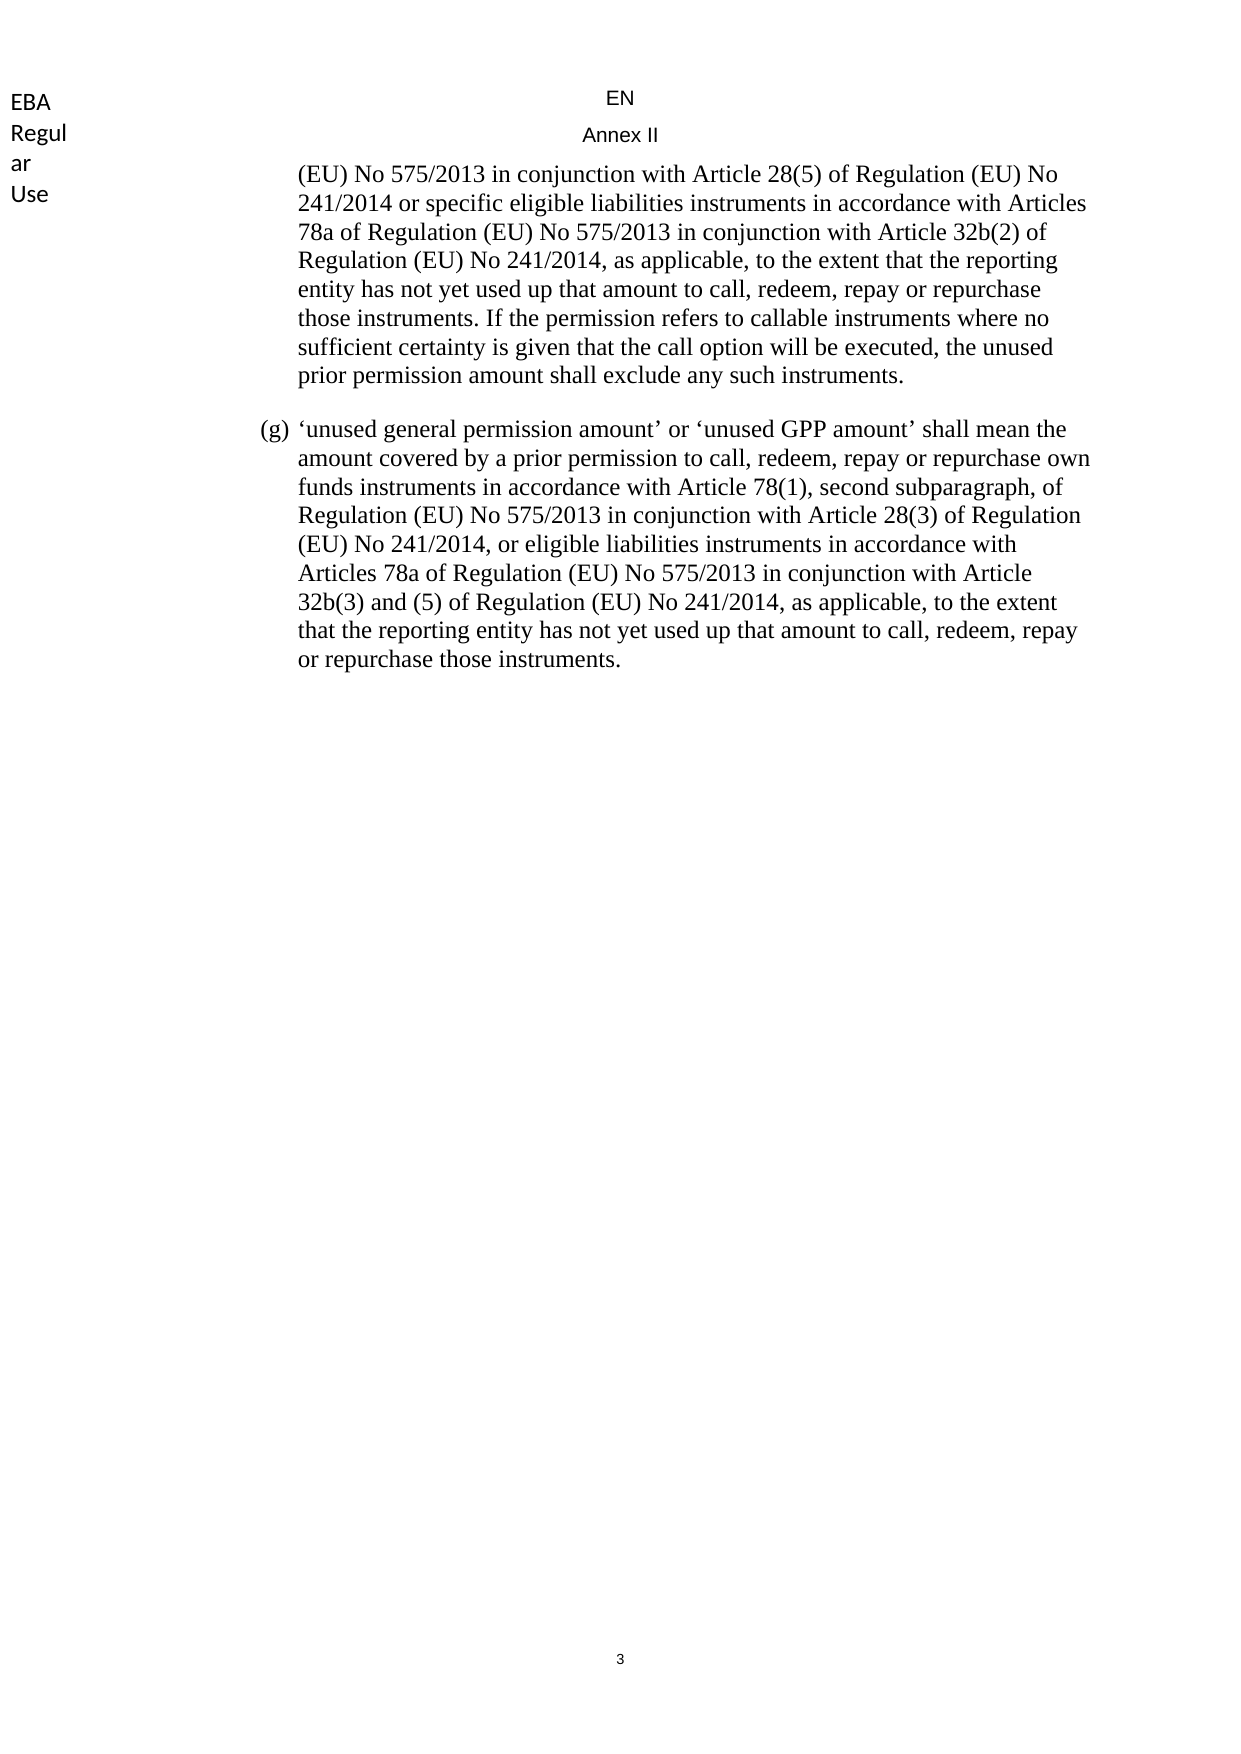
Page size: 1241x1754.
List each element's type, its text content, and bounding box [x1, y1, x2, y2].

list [260, 159, 1093, 389]
list ‘unused general permission amount’ or ‘unused GPP amount’ shall mean the amount covered by a prior permission to call, redeem, repay or repurchase own funds instruments in accordance with Article 78(1), second subparagraph, of Regulation (EU) No 575/2013 in conjunction with Article 28(3) of Regulation (EU) No 241/2014, or eligible liabilities instruments in accordance with Articles 78a of Regulation (EU) No 575/2013 in conjunction with Article 32b(3) and (5) of Regulation (EU) No 241/2014, as applicable, to the extent that the reporting entity has not yet used up that amount to call, redeem, repay or repurchase those instruments. [260, 414, 1093, 673]
